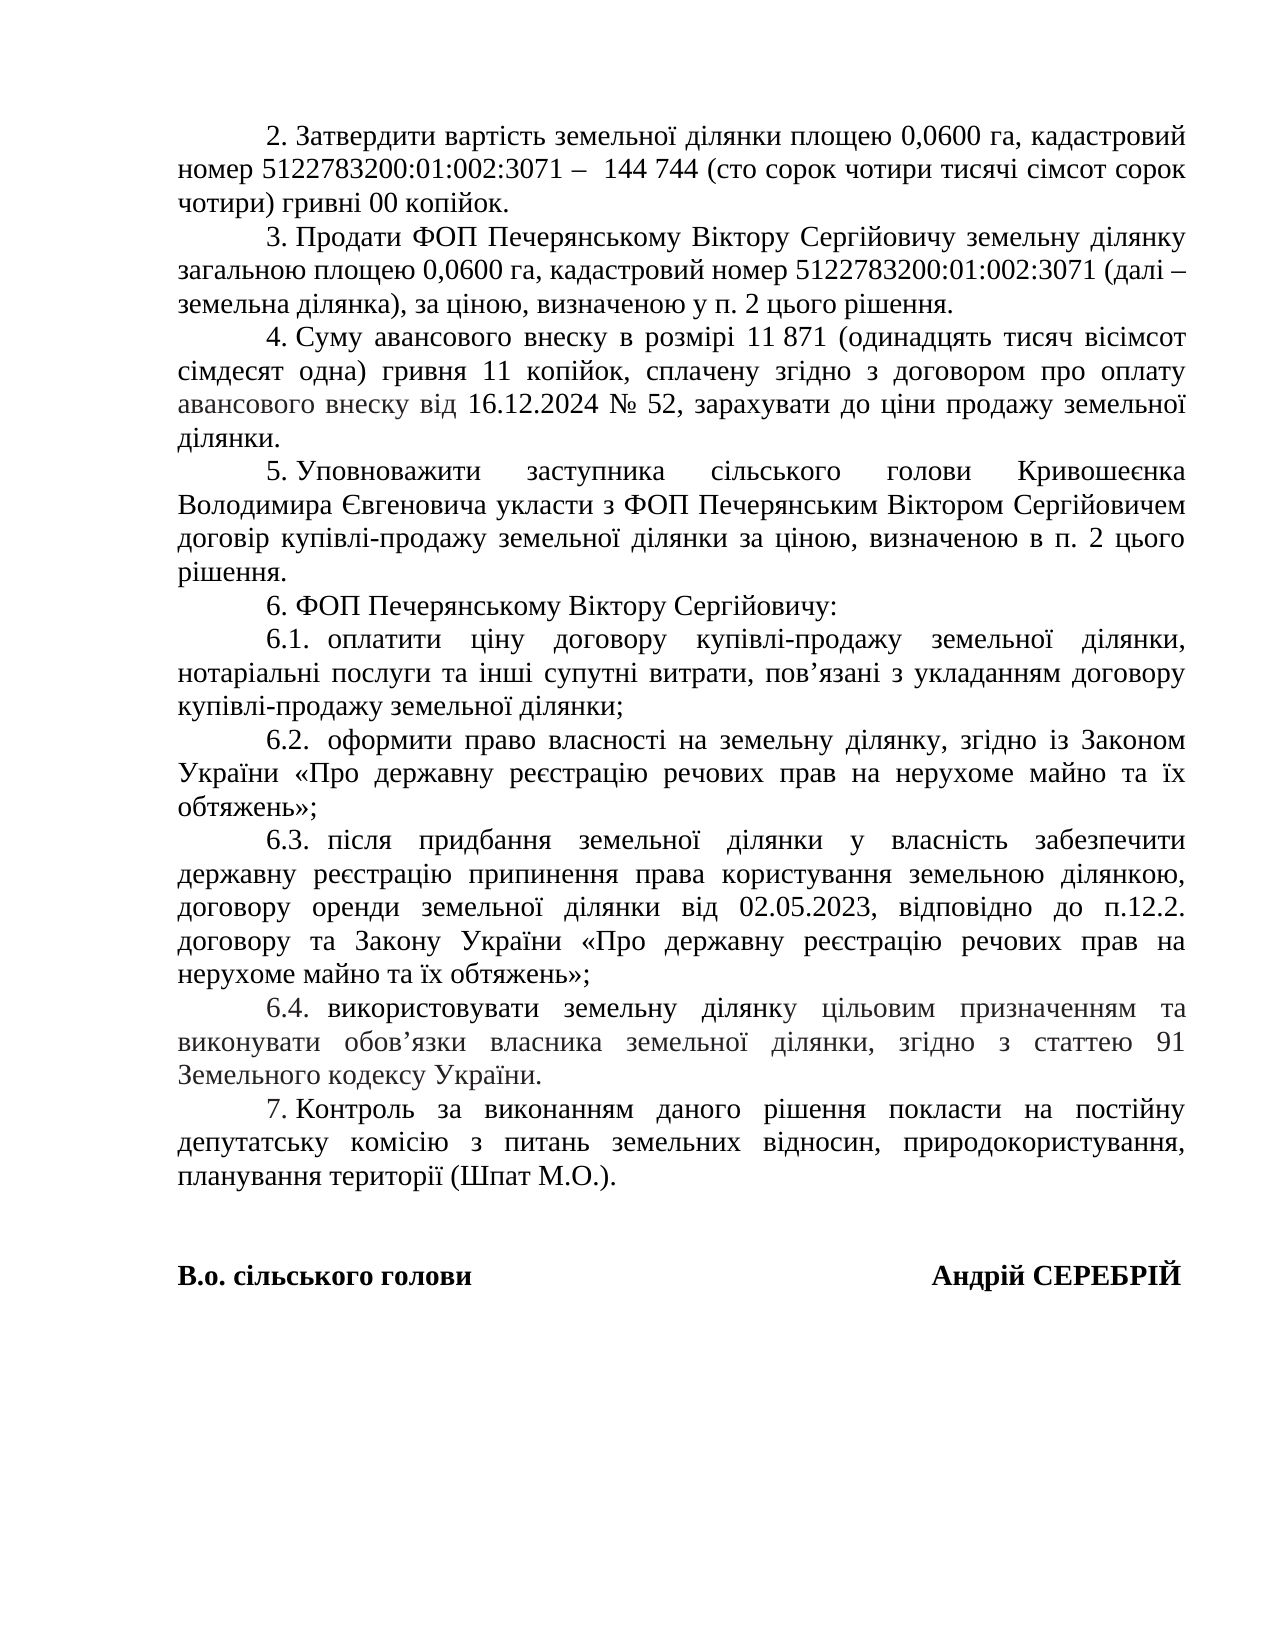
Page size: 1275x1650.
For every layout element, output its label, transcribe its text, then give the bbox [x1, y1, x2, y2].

list Затвердити вартість земельної ділянки площею 0,0600 га, кадастровий номер 5122783200:01:002:3071 – 144 744 (сто сорок чотири тисячі сімсот сорок чотири) гривні 00 копійок. [177, 118, 1186, 219]
text В.о. сільського голови Андрій СЕРЕБРІЙ [177, 1258, 1186, 1292]
list використовувати земельну ділянку цільовим призначенням та виконувати обов’язки власника земельної ділянки, згідно з статтею 91 Земельного кодексу України. [177, 990, 1186, 1091]
list після придбання земельної ділянки у власність забезпечити державну реєстрацію припинення права користування земельною ділянкою, договору оренди земельної ділянки від 02.05.2023, відповідно до п.12.2. договору та Закону України «Про державну реєстрацію речових прав на нерухоме майно та їх обтяжень»; [177, 822, 1186, 990]
list оформити право власності на земельну ділянку, згідно із Законом України «Про державну реєстрацію речових прав на нерухоме майно та їх обтяжень»; [177, 722, 1186, 822]
list оплатити ціну договору купівлі-продажу земельної ділянки, нотаріальні послуги та інші супутні витрати, пов’язані з укладанням договору купівлі-продажу земельної ділянки; [177, 621, 1186, 722]
list Продати ФОП Печерянському Віктору Сергійовичу земельну ділянку загальною площею 0,0600 га, кадастровий номер 5122783200:01:002:3071 (далі – земельна ділянка), за ціною, визначеною у п. 2 цього рішення. [177, 219, 1186, 319]
list Контроль за виконанням даного рішення покласти на постійну депутатську комісію з питань земельних відносин, природокористування, планування території (Шпат М.О.). [177, 1091, 1186, 1191]
list Суму авансового внеску в розмірі 11 871 (одинадцять тисяч вісімсот сімдесят одна) гривня 11 копійок, сплачену згідно з договором про оплату авансового внеску від 16.12.2024 № 52, зарахувати до ціни продажу земельної ділянки. [177, 319, 1186, 453]
list ФОП Печерянському Віктору Сергійовичу: [177, 588, 1186, 621]
list Уповноважити заступника сільського голови Кривошеєнка Володимира Євгеновича укласти з ФОП Печерянським Віктором Сергійовичем договір купівлі-продажу земельної ділянки за ціною, визначеною в п. 2 цього рішення. [177, 453, 1186, 588]
